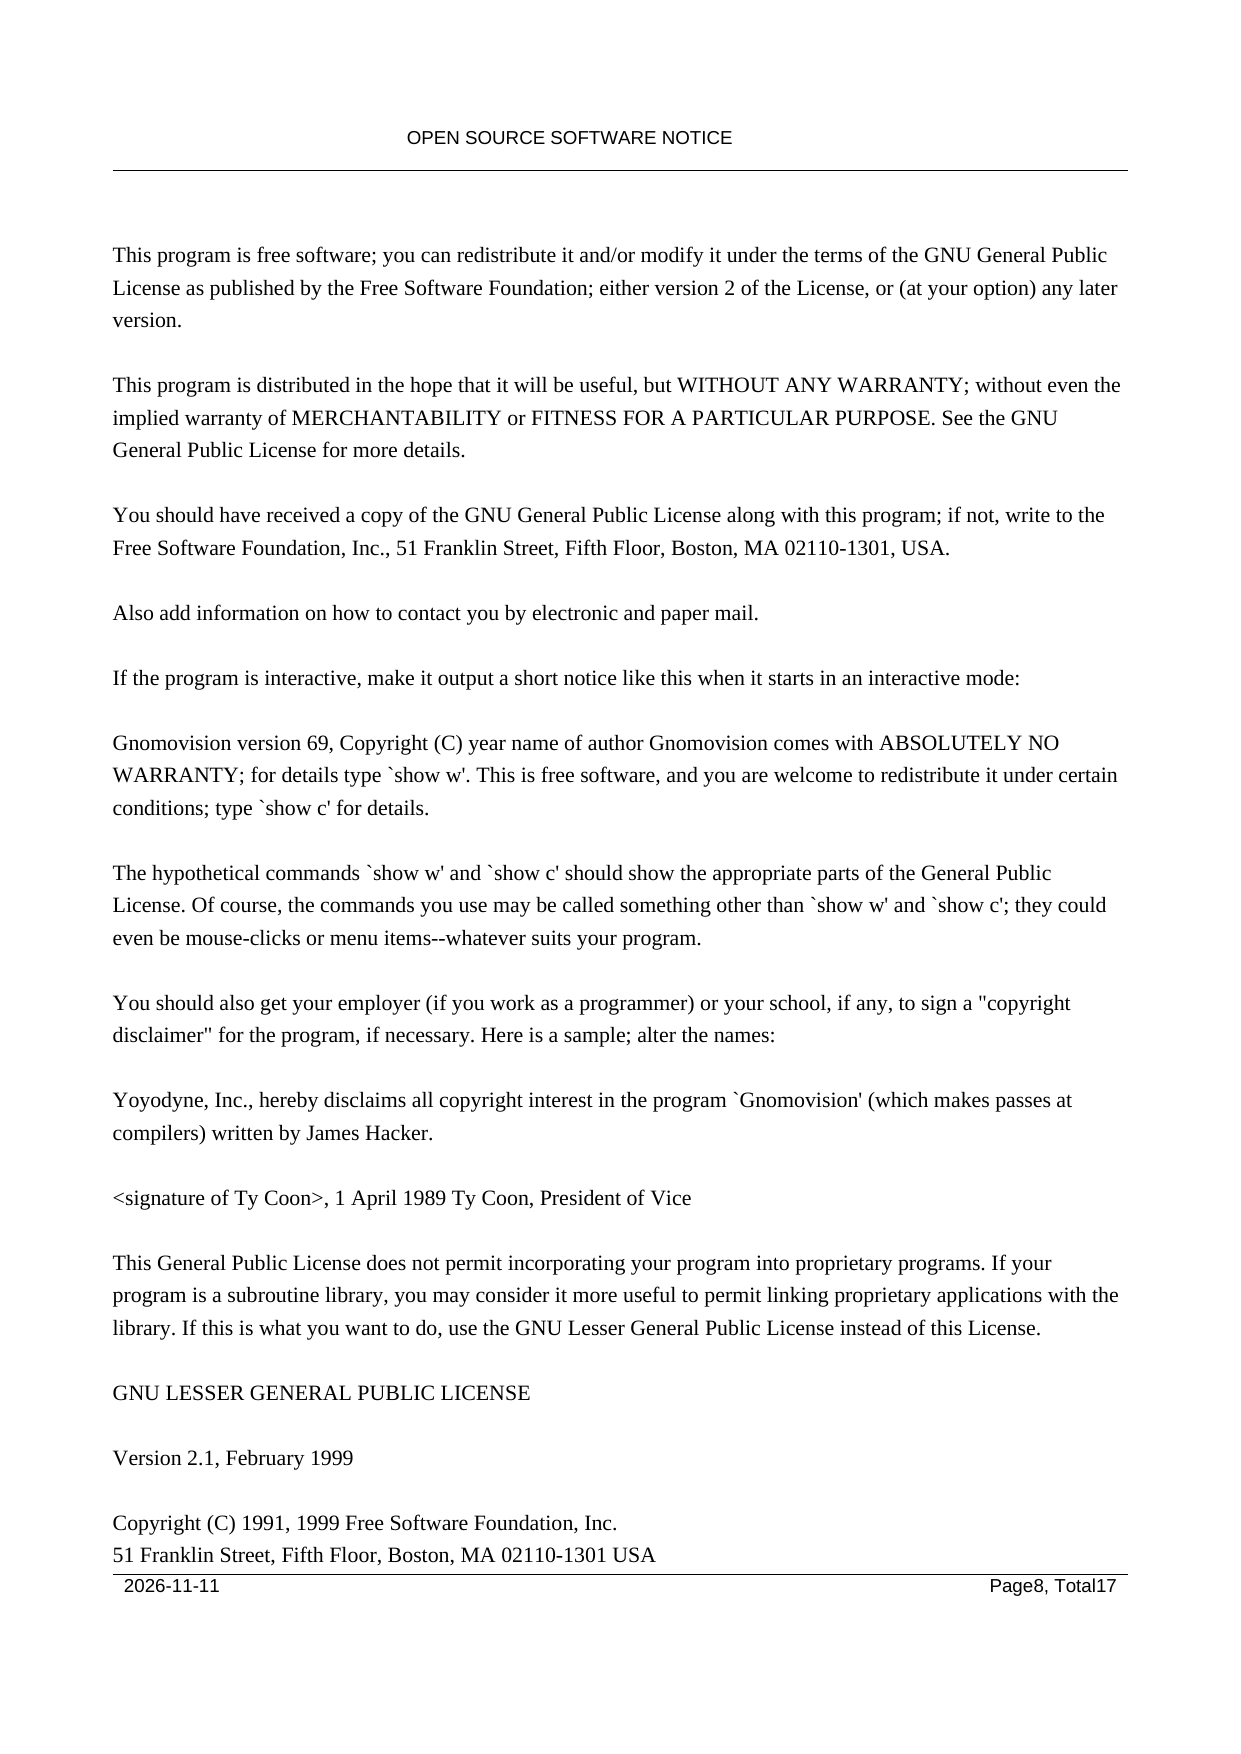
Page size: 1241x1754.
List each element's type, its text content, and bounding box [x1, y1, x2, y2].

text Version 2.1, February 1999 [112, 1441, 1128, 1474]
text Copyright (C) 1991, 1999 Free Software Foundation, Inc. [112, 1506, 1128, 1539]
text GNU LESSER GENERAL PUBLIC LICENSE [112, 1376, 1128, 1409]
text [112, 206, 1128, 1376]
text 51 Franklin Street, Fifth Floor, Boston, MA 02110-1301 USA [112, 1539, 1128, 1571]
